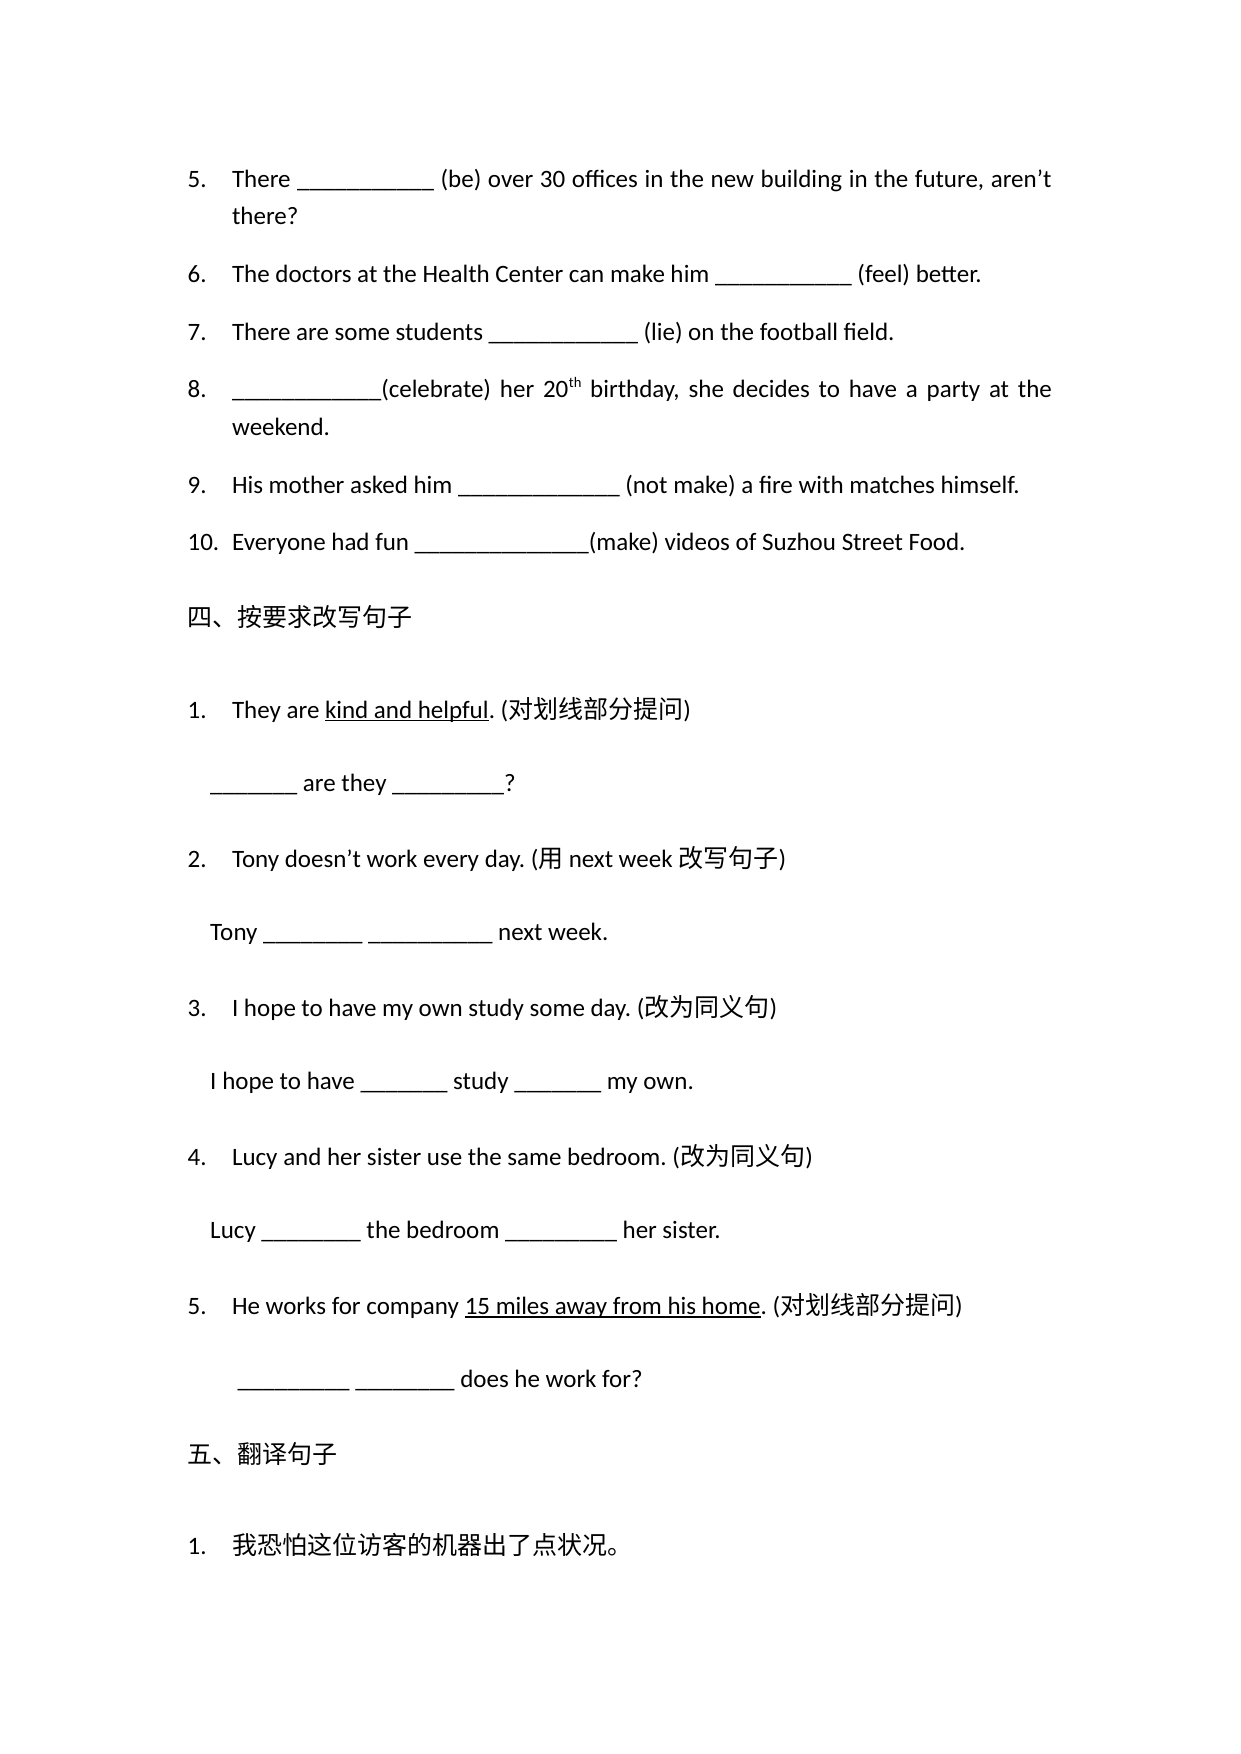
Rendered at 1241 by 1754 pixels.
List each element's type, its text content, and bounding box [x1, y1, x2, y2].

list Lucy and her sister use the same bedroom. (改为同义句) [187, 1122, 1053, 1187]
list The doctors at the Health Center can make him ___________ (feel) better. [187, 257, 1053, 289]
list He works for company 15 miles away from his home. (对划线部分提问) [187, 1271, 1053, 1336]
list _______ are they _________? [187, 766, 1053, 798]
list 四、按要求改写句子 [187, 583, 1053, 648]
list There are some students ____________ (lie) on the football field. [187, 315, 1053, 347]
list Lucy ________ the bedroom _________ her sister. [187, 1213, 1053, 1246]
list 翻译句子 [187, 1420, 1053, 1485]
list I hope to have my own study some day. (改为同义句) [187, 973, 1053, 1038]
list 我恐怕这位访客的机器出了点状况。 [187, 1511, 1053, 1576]
list Tony doesn’t work every day. (用next week 改写句子) [187, 824, 1053, 889]
list They are kind and helpful. (对划线部分提问) [187, 675, 1053, 740]
list ____________(celebrate) her 20th birthday, she decides to have a party at the weekend. [187, 373, 1053, 442]
list _________ ________ does he work for? [187, 1362, 1053, 1395]
list There ___________ (be) over 30 offices in the new building in the future, aren’t there? [187, 162, 1053, 232]
list Tony ________ __________ next week. [187, 915, 1053, 947]
list I hope to have _______ study _______ my own. [187, 1064, 1053, 1097]
list His mother asked him _____________ (not make) a fire with matches himself. [187, 468, 1053, 500]
list Everyone had fun ______________(make) videos of Suzhou Street Food. [187, 526, 1053, 558]
